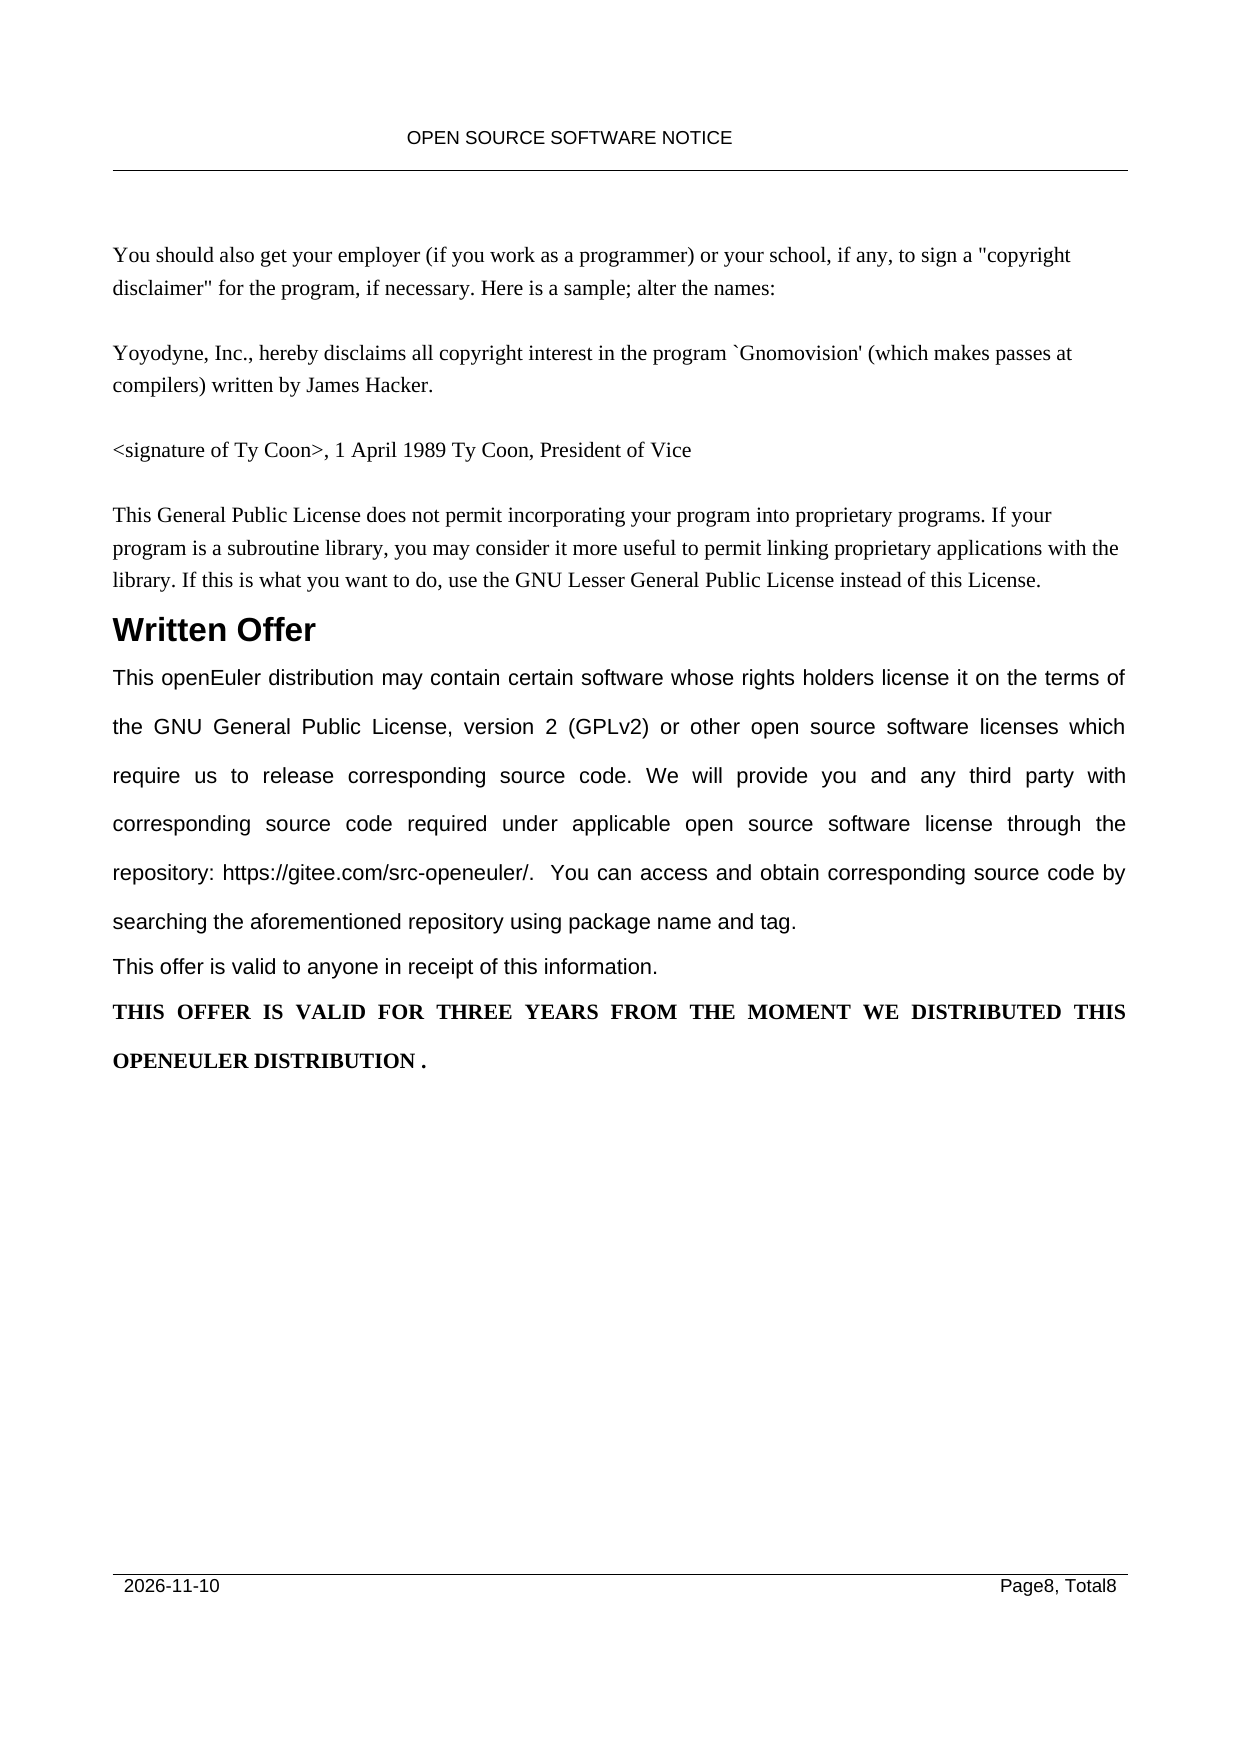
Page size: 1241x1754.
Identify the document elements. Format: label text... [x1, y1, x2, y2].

text THIS OFFER IS VALID FOR THREE YEARS FROM THE MOMENT WE DISTRIBUTED THIS OPENEULER DISTRIBUTION . [112, 995, 1128, 1077]
text Written Offer [112, 596, 1128, 661]
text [112, 206, 1128, 596]
text This offer is valid to anyone in receipt of this information. [112, 950, 1128, 983]
text This openEuler distribution may contain certain software whose rights holders license it on the terms of the GNU General Public License, version 2 (GPLv2) or other open source software licenses which require us to release corresponding source code. We will provide you and any third party with corresponding source code required under applicable open source software license through the repository: https://gitee.com/src-openeuler/. You can access and obtain corresponding source code by searching the aforementioned repository using package name and tag. [112, 661, 1128, 938]
